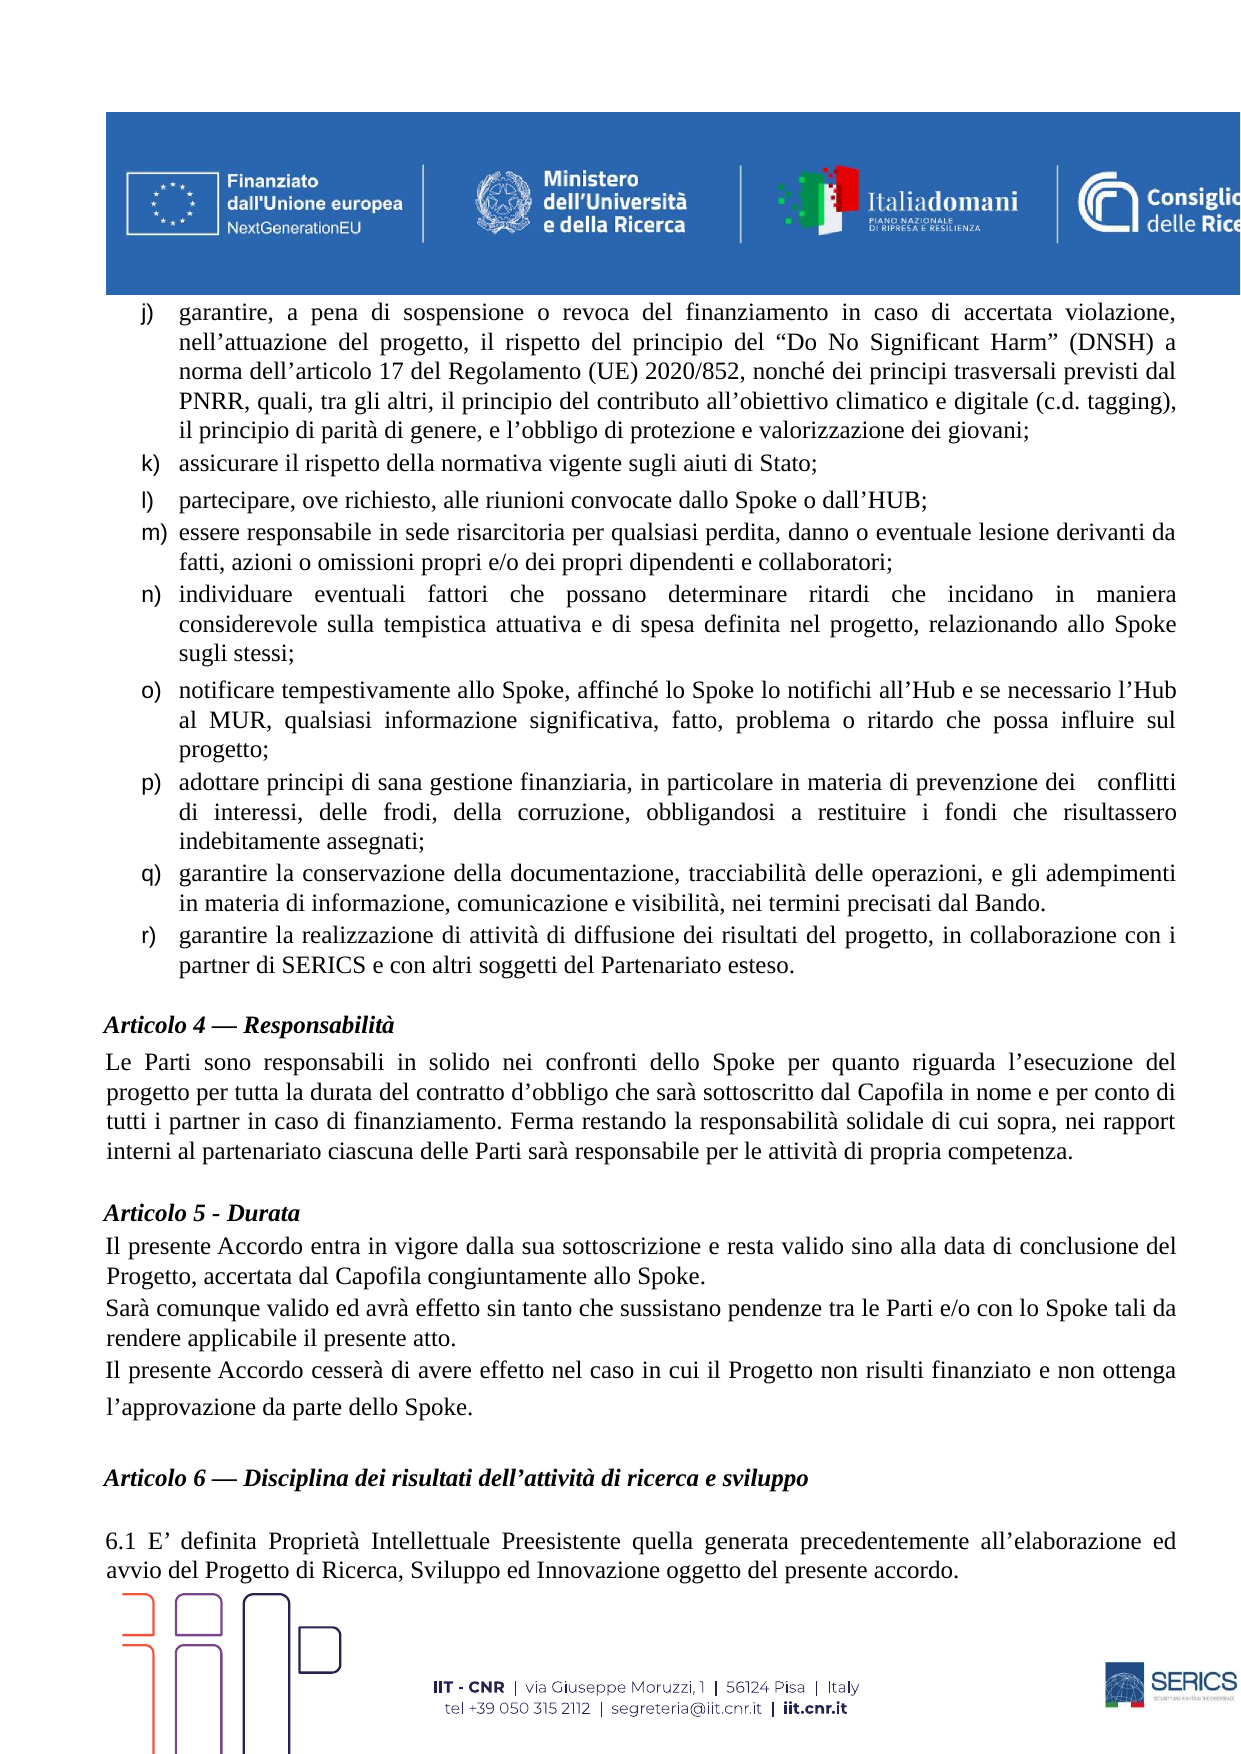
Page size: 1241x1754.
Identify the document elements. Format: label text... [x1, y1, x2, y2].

text Le Parti sono responsabili in solido nei confronti dello Spoke per quanto riguarda l’esecuzione del progetto per tutta la durata del contratto d’obbligo che sarà sottoscritto dal Capofila in nome e per conto di tutti i partner in caso di finanziamento. Ferma restando la responsabilità solidale di cui sopra, nei rapport interni al partenariato ciascuna delle Parti sarà responsabile per le attività di propria competenza. [105, 1047, 1178, 1164]
list garantire la conservazione della documentazione, tracciabilità delle operazioni, e gli adempimenti in materia di informazione, comunicazione e visibilità, nei termini precisati dal Bando. [141, 858, 1178, 917]
subtitle Articolo 4 — Responsabilità [104, 1010, 1178, 1039]
list partecipare, ove richiesto, alle riunioni convocate dallo Spoke o dall’HUB; [141, 485, 1178, 513]
picture [105, 111, 1241, 295]
text Sarà comunque valido ed avrà effetto sin tanto che sussistano pendenze tra le Parti e/o con lo Spoke tali da rendere applicabile il presente atto. [105, 1293, 1178, 1351]
list assicurare il rispetto della normativa vigente sugli aiuti di Stato; [141, 448, 1178, 477]
list garantire, a pena di sospensione o revoca del finanziamento in caso di accertata violazione, nell’attuazione del progetto, il rispetto del principio del “Do No Significant Harm” (DNSH) a norma dell’articolo 17 del Regolamento (UE) 2020/852, nonché dei principi trasversali previsti dal PNRR, quali, tra gli altri, il principio del contributo all’obiettivo climatico e digitale (c.d. tagging), il principio di parità di genere, e l’obbligo di protezione e valorizzazione dei giovani; [141, 227, 1178, 444]
text Il presente Accordo entra in vigore dalla sua sottoscrizione e resta valido sino alla data di conclusione del Progetto, accertata dal Capofila congiuntamente allo Spoke. [105, 1231, 1178, 1289]
list essere responsabile in sede risarcitoria per qualsiasi perdita, danno o eventuale lesione derivanti da fatti, azioni o omissioni propri e/o dei propri dipendenti e collaboratori; [141, 517, 1178, 575]
list individuare eventuali fattori che possano determinare ritardi che incidano in maniera considerevole sulla tempistica attuativa e di spesa definita nel progetto, relazionando allo Spoke sugli stessi; [141, 579, 1178, 667]
list adottare principi di sana gestione finanziaria, in particolare in materia di prevenzione dei conflitti di interessi, delle frodi, della corruzione, obbligandosi a restituire i fondi che risultassero indebitamente assegnati; [141, 767, 1178, 855]
text 6.1 E’ definita Proprietà Intellettuale Preesistente quella generata precedentemente all’elaborazione ed avvio del Progetto di Ricerca, Sviluppo ed Innovazione oggetto del presente accordo. [105, 1526, 1178, 1584]
list garantire la realizzazione di attività di diffusione dei risultati del progetto, in collaborazione con i partner di SERICS e con altri soggetti del Partenariato esteso. [141, 921, 1178, 979]
list notificare tempestivamente allo Spoke, affinché lo Spoke lo notifichi all’Hub e se necessario l’Hub al MUR, qualsiasi informazione significativa, fatto, problema o ritardo che possa influire sul progetto; [141, 675, 1178, 763]
text Il presente Accordo cesserà di avere effetto nel caso in cui il Progetto non risulti finanziato e non ottenga l’approvazione da parte dello Spoke. [105, 1355, 1178, 1421]
subtitle Articolo 5 - Durata [104, 1198, 1178, 1227]
picture [1102, 1656, 1240, 1713]
subtitle Articolo 6 — Disciplina dei risultati dell’attività di ricerca e sviluppo [104, 1463, 1178, 1492]
